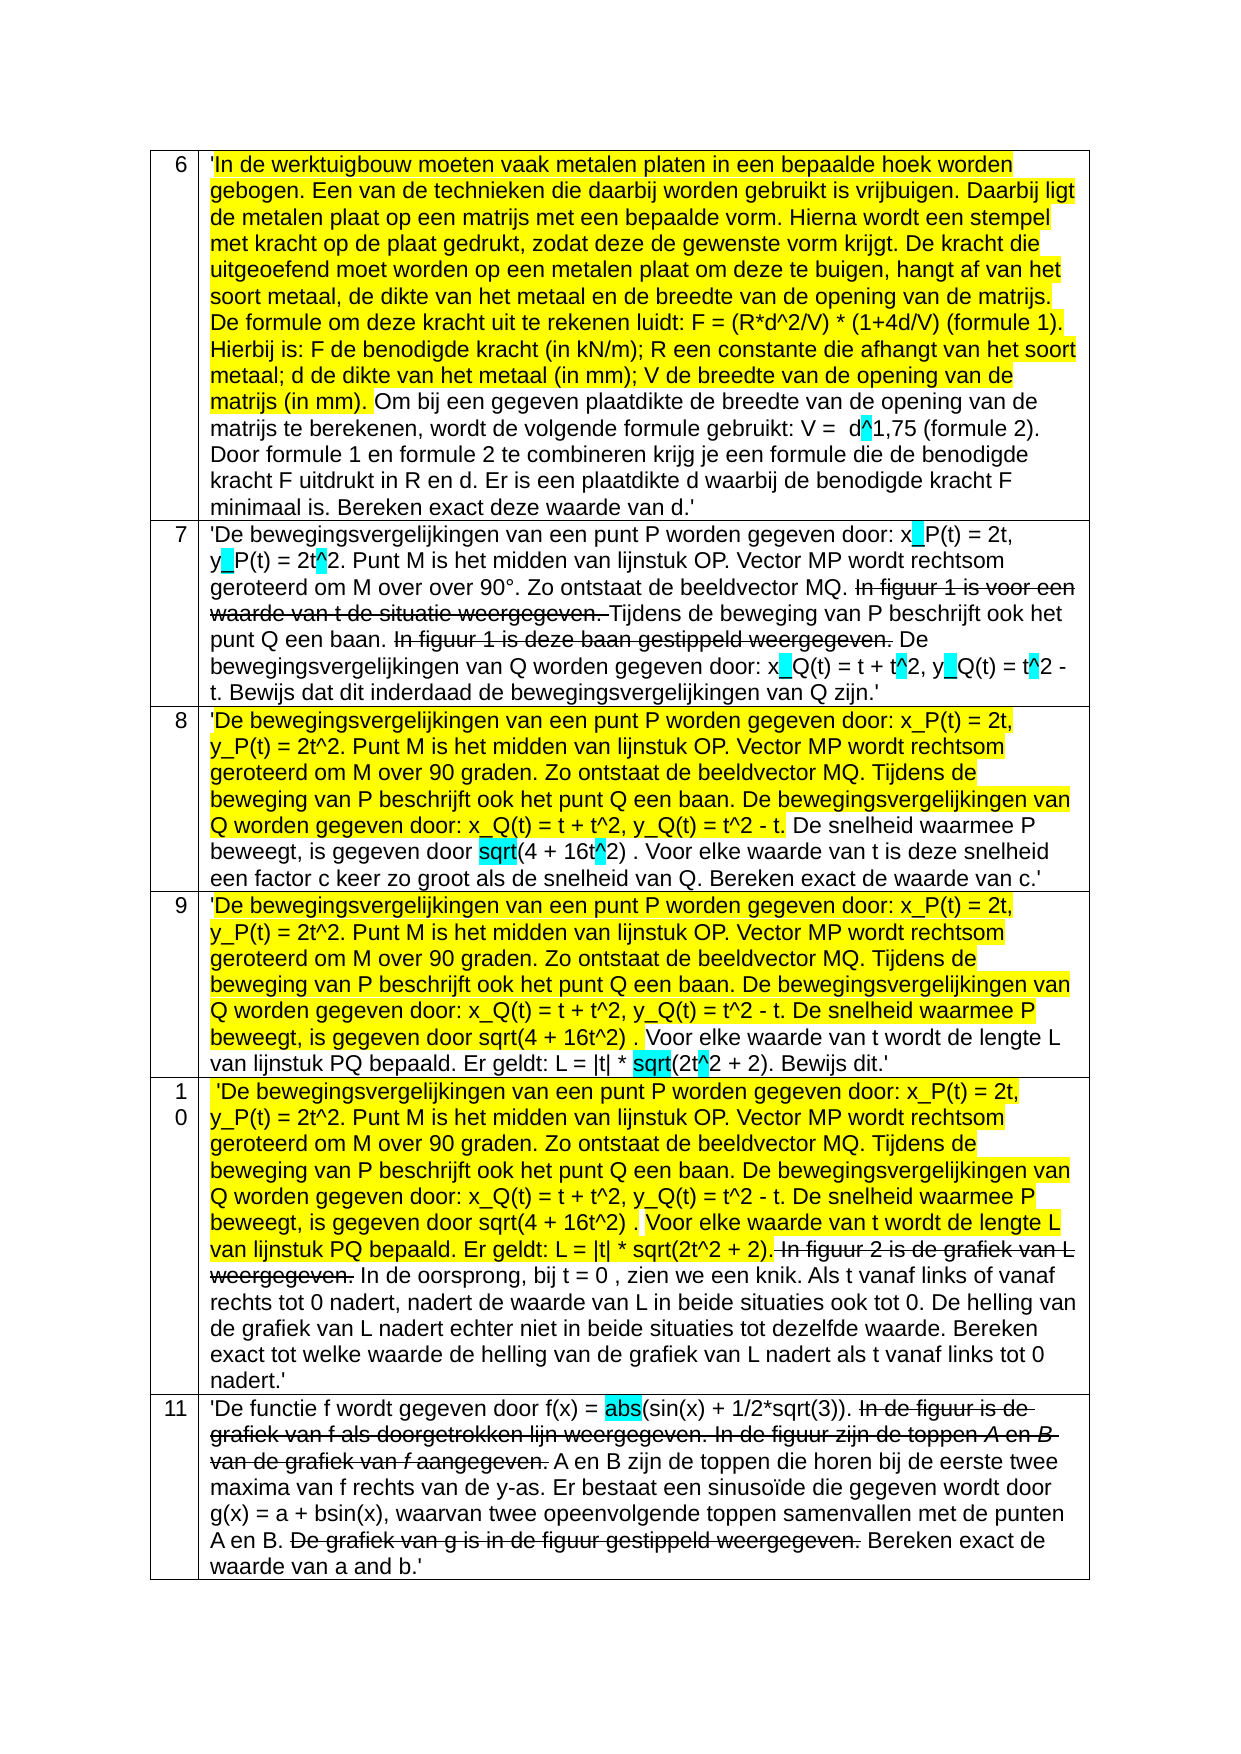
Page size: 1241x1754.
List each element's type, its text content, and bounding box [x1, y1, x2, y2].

table_cell 6 [151, 151, 198, 520]
table_cell 10 [151, 1078, 198, 1394]
table_cell 'De functie f wordt gegeven door f(x) = abs(sin(x) + 1/2*sqrt(3)). In de figuur is de grafiek van f als doorgetrokken lijn weergegeven. In de figuur zijn de toppen A en B van de grafiek van f aangegeven. A en B zijn de toppen die horen bij de eerste twee maxima van f rechts van de y-as. Er bestaat een sinusoïde die gegeven wordt door g(x) = a + bsin(x), waarvan twee opeenvolgende toppen samenvallen met de punten A en B. De grafiek van g is in de figuur gestippeld weergegeven. Bereken exact de waarde van a and b.' [199, 1395, 1089, 1579]
table_cell 8 [151, 707, 198, 891]
table_cell 'De bewegingsvergelijkingen van een punt P worden gegeven door: x_P(t) = 2t, y_P(t) = 2t^2. Punt M is het midden van lijnstuk OP. Vector MP wordt rechtsom geroteerd om M over 90 graden. Zo ontstaat de beeldvector MQ. Tijdens de beweging van P beschrijft ook het punt Q een baan. De bewegingsvergelijkingen van Q worden gegeven door: x_Q(t) = t + t^2, y_Q(t) = t^2 - t. De snelheid waarmee P beweegt, is gegeven door sqrt(4 + 16t^2) . Voor elke waarde van t is deze snelheid een factor c keer zo groot als de snelheid van Q. Bereken exact de waarde van c.' [199, 707, 1089, 891]
table_cell 'De bewegingsvergelijkingen van een punt P worden gegeven door: x_P(t) = 2t, y_P(t) = 2t^2. Punt M is het midden van lijnstuk OP. Vector MP wordt rechtsom geroteerd om M over 90 graden. Zo ontstaat de beeldvector MQ. Tijdens de beweging van P beschrijft ook het punt Q een baan. De bewegingsvergelijkingen van Q worden gegeven door: x_Q(t) = t + t^2, y_Q(t) = t^2 - t. De snelheid waarmee P beweegt, is gegeven door sqrt(4 + 16t^2) . Voor elke waarde van t wordt de lengte L van lijnstuk PQ bepaald. Er geldt: L = |t| * sqrt(2t^2 + 2). Bewijs dit.' [199, 892, 1089, 1077]
table_cell 9 [151, 892, 198, 1077]
table_cell 'In de werktuigbouw moeten vaak metalen platen in een bepaalde hoek worden gebogen. Een van de technieken die daarbij worden gebruikt is vrijbuigen. Daarbij ligt de metalen plaat op een matrijs met een bepaalde vorm. Hierna wordt een stempel met kracht op de plaat gedrukt, zodat deze de gewenste vorm krijgt. De kracht die uitgeoefend moet worden op een metalen plaat om deze te buigen, hangt af van het soort metaal, de dikte van het metaal en de breedte van de opening van de matrijs. De formule om deze kracht uit te rekenen luidt: F = (R*d^2/V) * (1+4d/V) (formule 1). Hierbij is: F de benodigde kracht (in kN/m); R een constante die afhangt van het soort metaal; d de dikte van het metaal (in mm); V de breedte van de opening van de matrijs (in mm). Om bij een gegeven plaatdikte de breedte van de opening van de matrijs te berekenen, wordt de volgende formule gebruikt: V = d^1,75 (formule 2). Door formule 1 en formule 2 te combineren krijg je een formule die de benodigde kracht F uitdrukt in R en d. Er is een plaatdikte d waarbij de benodigde kracht F minimaal is. Bereken exact deze waarde van d.' [199, 151, 1089, 520]
table_cell 'De bewegingsvergelijkingen van een punt P worden gegeven door: x_P(t) = 2t, y_P(t) = 2t^2. Punt M is het midden van lijnstuk OP. Vector MP wordt rechtsom geroteerd om M over 90 graden. Zo ontstaat de beeldvector MQ. Tijdens de beweging van P beschrijft ook het punt Q een baan. De bewegingsvergelijkingen van Q worden gegeven door: x_Q(t) = t + t^2, y_Q(t) = t^2 - t. De snelheid waarmee P beweegt, is gegeven door sqrt(4 + 16t^2) . Voor elke waarde van t wordt de lengte L van lijnstuk PQ bepaald. Er geldt: L = |t| * sqrt(2t^2 + 2). In figuur 2 is de grafiek van L weergegeven. In de oorsprong, bij t = 0 , zien we een knik. Als t vanaf links of vanaf rechts tot 0 nadert, nadert de waarde van L in beide situaties ook tot 0. De helling van de grafiek van L nadert echter niet in beide situaties tot dezelfde waarde. Bereken exact tot welke waarde de helling van de grafiek van L nadert als t vanaf links tot 0 nadert.' [199, 1078, 1089, 1394]
table_cell 'De bewegingsvergelijkingen van een punt P worden gegeven door: x_P(t) = 2t, y_P(t) = 2t^2. Punt M is het midden van lijnstuk OP. Vector MP wordt rechtsom geroteerd om M over over 90°. Zo ontstaat de beeldvector MQ. In figuur 1 is voor een waarde van t de situatie weergegeven. Tijdens de beweging van P beschrijft ook het punt Q een baan. In figuur 1 is deze baan gestippeld weergegeven. De bewegingsvergelijkingen van Q worden gegeven door: x_Q(t) = t + t^2, y_Q(t) = t^2 - t. Bewijs dat dit inderdaad de bewegingsvergelijkingen van Q zijn.' [199, 521, 1089, 706]
table_cell 7 [151, 521, 198, 706]
table_cell 11 [151, 1395, 198, 1579]
